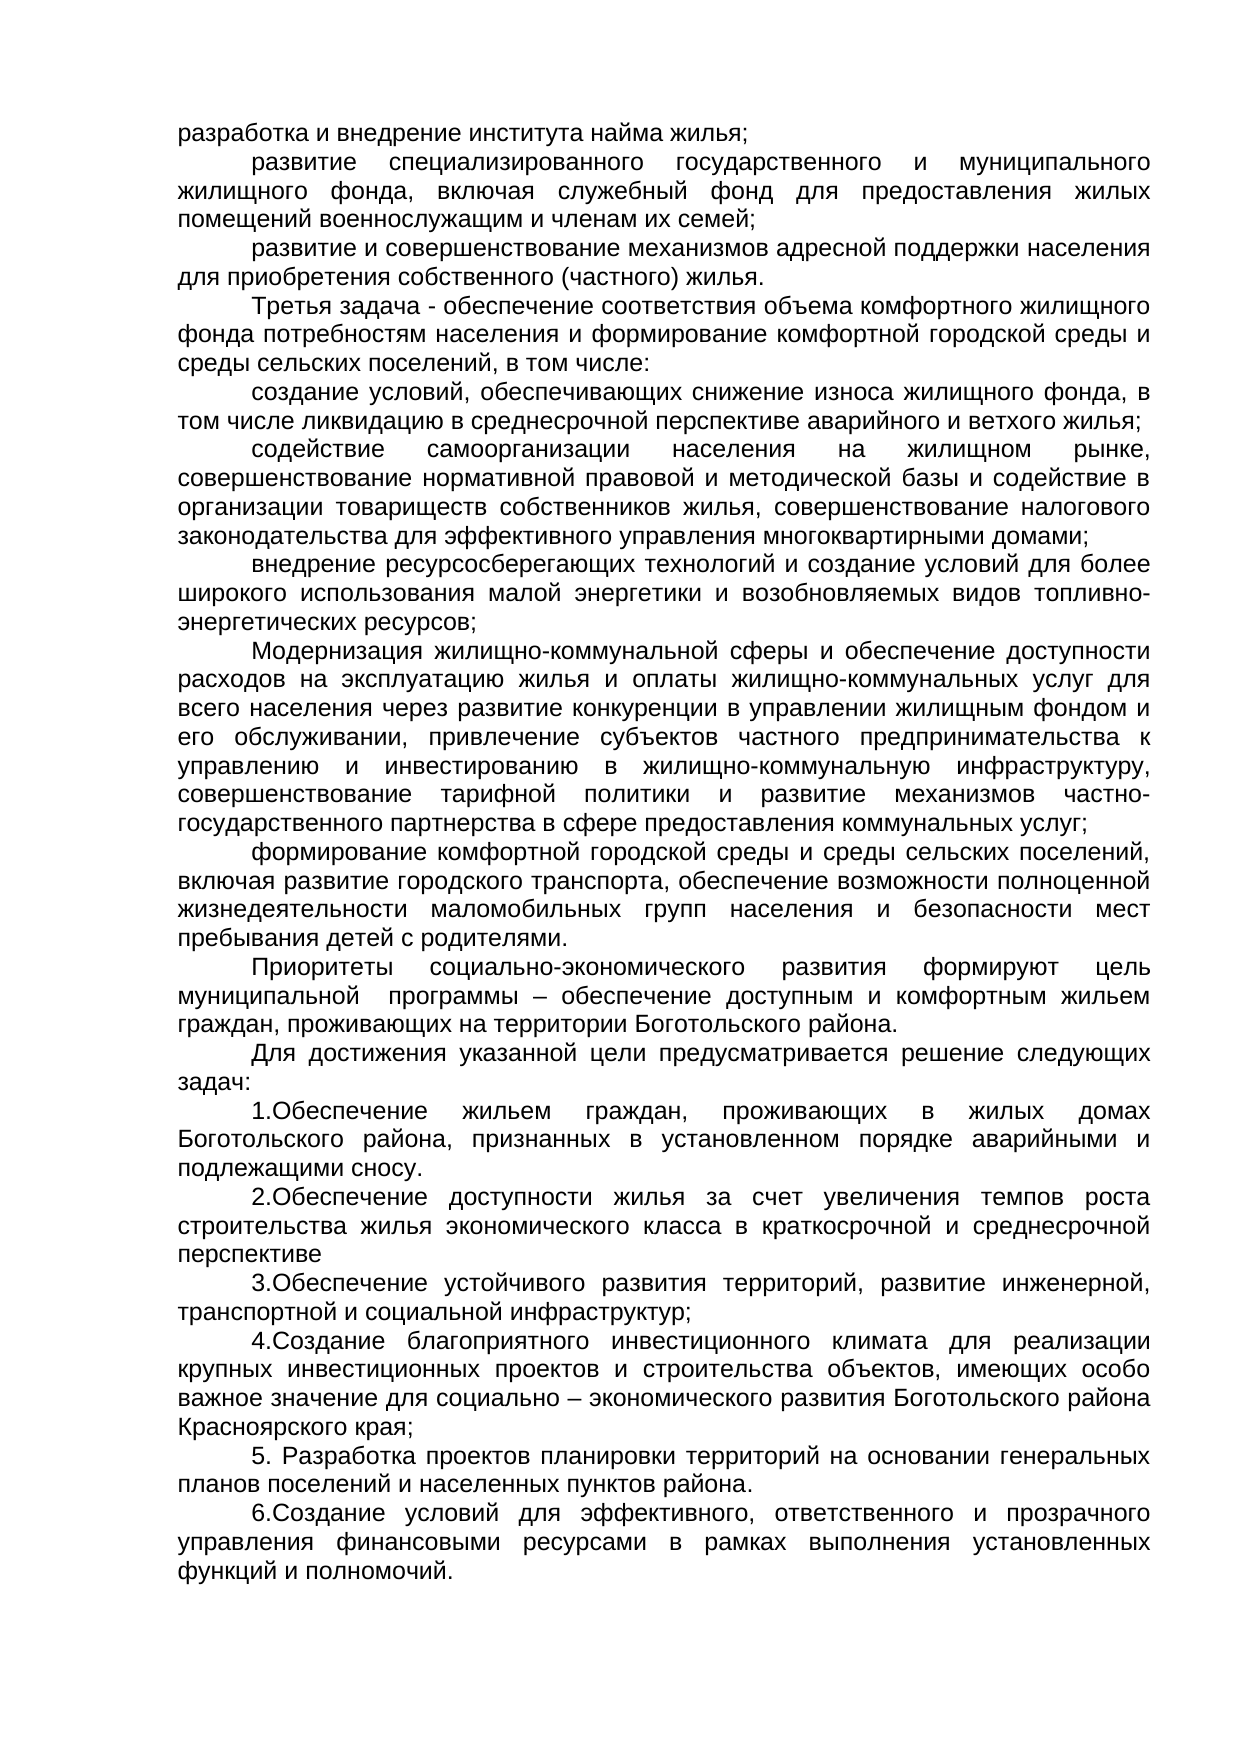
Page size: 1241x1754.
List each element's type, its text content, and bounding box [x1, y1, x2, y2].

text Для достижения указанной цели предусматривается решение следующих задач: [177, 1038, 1152, 1096]
text разработка и внедрение института найма жилья; [177, 118, 1152, 147]
text Приоритеты социально-экономического развития формируют цель муниципальной программы – обеспечение доступным и комфортным жильем граждан, проживающих на территории Боготольского района. [177, 952, 1152, 1038]
text Модернизация жилищно-коммунальной сферы и обеспечение доступности расходов на эксплуатацию жилья и оплаты жилищно-коммунальных услуг для всего населения через развитие конкуренции в управлении жилищным фондом и его обслуживании, привлечение субъектов частного предпринимательства к управлению и инвестированию в жилищно-коммунальную инфраструктуру, совершенствование тарифной политики и развитие механизмов частно-государственного партнерства в сфере предоставления коммунальных услуг; [177, 636, 1152, 837]
text 3.Обеспечение устойчивого развития территорий, развитие инженерной, транспортной и социальной инфраструктур; [177, 1268, 1152, 1326]
text развитие специализированного государственного и муниципального жилищного фонда, включая служебный фонд для предоставления жилых помещений военнослужащим и членам их семей; [177, 147, 1152, 233]
text 1.Обеспечение жильем граждан, проживающих в жилых домах Боготольского района, признанных в установленном порядке аварийными и подлежащими сносу. [177, 1096, 1152, 1182]
text содействие самоорганизации населения на жилищном рынке, совершенствование нормативной правовой и методической базы и содействие в организации товариществ собственников жилья, совершенствование налогового законодательства для эффективного управления многоквартирными домами; [177, 434, 1152, 549]
text развитие и совершенствование механизмов адресной поддержки населения для приобретения собственного (частного) жилья. [177, 233, 1152, 291]
text формирование комфортной городской среды и среды сельских поселений, включая развитие городского транспорта, обеспечение возможности полноценной жизнедеятельности маломобильных групп населения и безопасности мест пребывания детей с родителями. [177, 837, 1152, 952]
text 4.Создание благоприятного инвестиционного климата для реализации крупных инвестиционных проектов и строительства объектов, имеющих особо важное значение для социально – экономического развития Боготольского района Красноярского края; [177, 1326, 1152, 1441]
text создание условий, обеспечивающих снижение износа жилищного фонда, в том числе ликвидацию в среднесрочной перспективе аварийного и ветхого жилья; [177, 377, 1152, 434]
text 2.Обеспечение доступности жилья за счет увеличения темпов роста строительства жилья экономического класса в краткосрочной и среднесрочной перспективе [177, 1182, 1152, 1268]
text 5. Разработка проектов планировки территорий на основании генеральных планов поселений и населенных пунктов района. [177, 1441, 1152, 1498]
text внедрение ресурсосберегающих технологий и создание условий для более широкого использования малой энергетики и возобновляемых видов топливно-энергетических ресурсов; [177, 549, 1152, 636]
text 6.Создание условий для эффективного, ответственного и прозрачного управления финансовыми ресурсами в рамках выполнения установленных функций и полномочий. [177, 1498, 1152, 1584]
text Третья задача - обеспечение соответствия объема комфортного жилищного фонда потребностям населения и формирование комфортной городской среды и среды сельских поселений, в том числе: [177, 291, 1152, 377]
